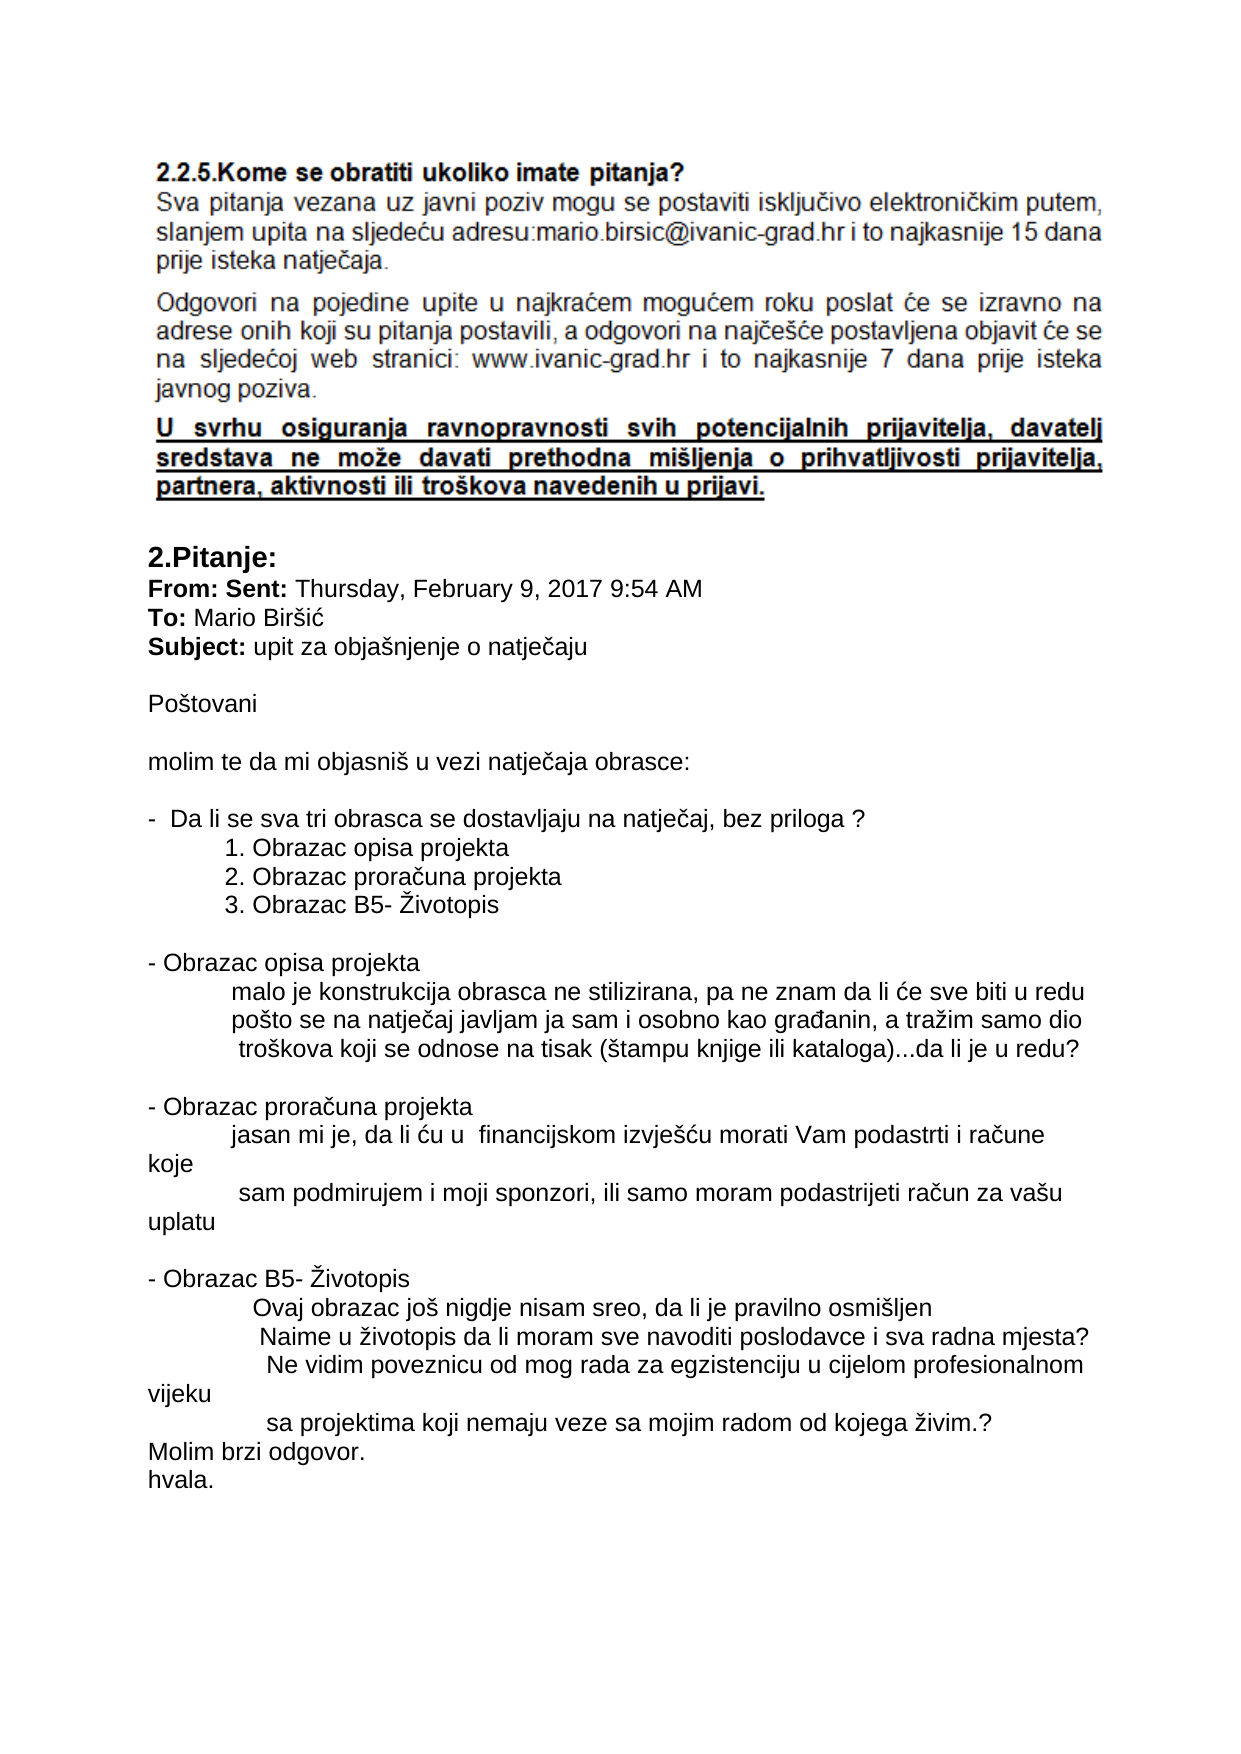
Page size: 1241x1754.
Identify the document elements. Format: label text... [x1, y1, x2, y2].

text pošto se na natječaj javljam ja sam i osobno kao građanin, a tražim samo dio [148, 1005, 1093, 1034]
text 2. Obrazac proračuna projekta [148, 861, 1093, 890]
text malo je konstrukcija obrasca ne stilizirana, pa ne znam da li će sve biti u redu [148, 976, 1093, 1005]
text - Obrazac proračuna projekta [148, 1091, 1093, 1120]
text 3. Obrazac B5- Životopis [148, 890, 1093, 919]
text sa projektima koji nemaju veze sa mojim radom od kojega živim.? [148, 1408, 1093, 1436]
text From: Sent: Thursday, February 9, 2017 9:54 AM To: Mario Biršić Subject: upit za objašnjenje o natječaju [148, 574, 1093, 660]
text sam podmirujem i moji sponzori, ili samo moram podastrijeti račun za vašu uplatu [148, 1178, 1093, 1235]
text - Obrazac opisa projekta [148, 948, 1093, 976]
text Molim brzi odgovor. [148, 1436, 1093, 1465]
text hvala. [148, 1465, 1093, 1494]
text Naime u životopis da li moram sve navoditi poslodavce i sva radna mjesta? [148, 1321, 1093, 1350]
text Ne vidim poveznicu od mog rada za egzistenciju u cijelom profesionalnom vijeku [148, 1350, 1093, 1408]
text Ovaj obrazac još nigdje nisam sreo, da li je pravilno osmišljen [148, 1293, 1093, 1321]
text 2.Pitanje: [148, 540, 1093, 574]
text molim te da mi objasniš u vezi natječaja obrasce: [148, 746, 1093, 775]
picture [147, 147, 1123, 512]
text jasan mi je, da li ću u financijskom izvješću morati Vam podastrti i račune koje [148, 1120, 1093, 1178]
text - Da li se sva tri obrasca se dostavljaju na natječaj, bez priloga ? [148, 804, 1093, 833]
text troškova koji se odnose na tisak (štampu knjige ili kataloga)...da li je u redu? [148, 1034, 1093, 1063]
text - Obrazac B5- Životopis [148, 1264, 1093, 1293]
text Poštovani [148, 689, 1093, 718]
text 1. Obrazac opisa projekta [148, 833, 1093, 861]
